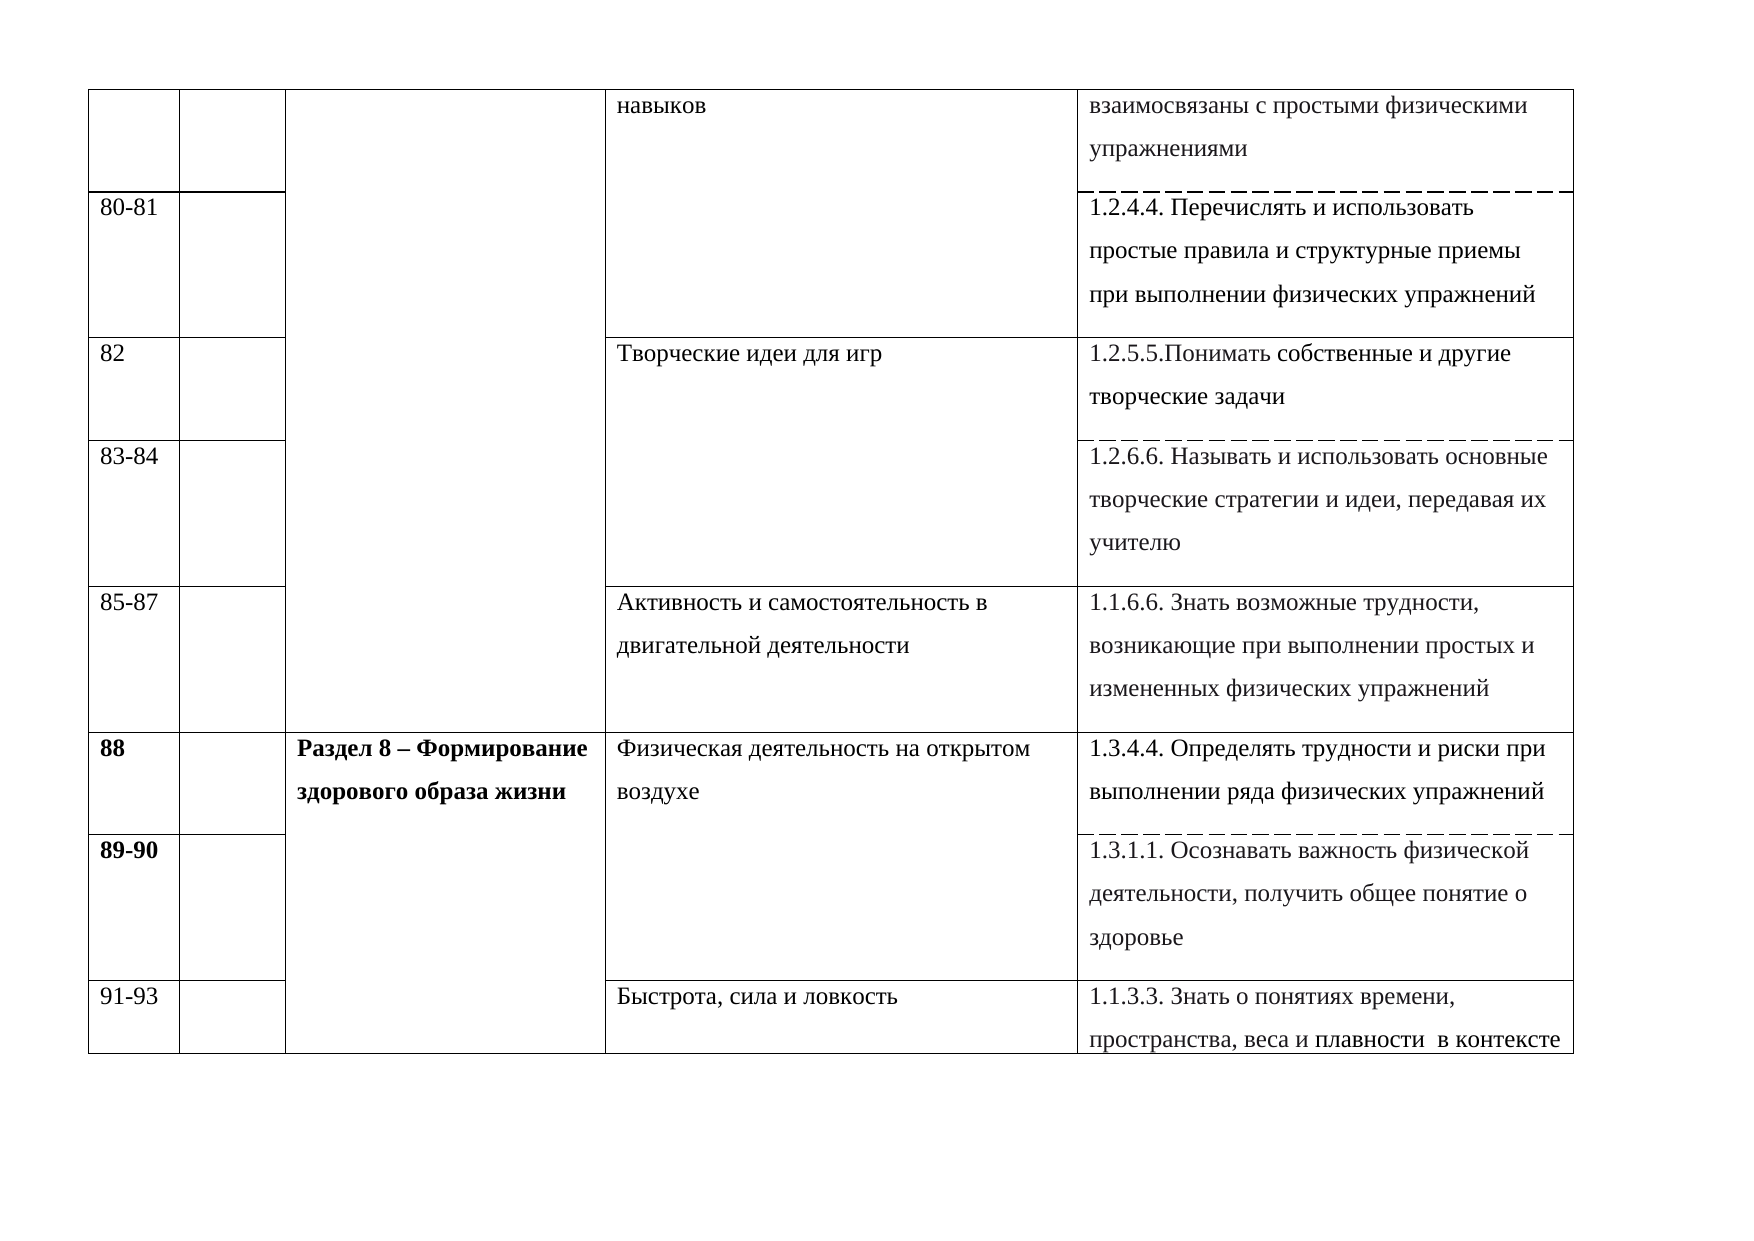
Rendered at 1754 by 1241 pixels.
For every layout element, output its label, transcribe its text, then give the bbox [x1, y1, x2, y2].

table_cell [180, 338, 285, 440]
table_cell [180, 441, 285, 586]
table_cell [606, 981, 1077, 1053]
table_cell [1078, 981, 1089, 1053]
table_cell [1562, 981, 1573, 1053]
table_cell 80-81 [89, 193, 179, 337]
table_cell [180, 193, 285, 337]
table_cell 1.2.6.6. Называть и использовать основные творческие стратегии и идеи, передавая их учителю [1078, 441, 1573, 586]
table_cell Физическая деятельность на открытом воздухе [606, 733, 1077, 980]
table_cell Творческие идеи для игр [606, 338, 1077, 586]
table_cell 1.3.4.4. Определять трудности и риски при выполнении ряда физических упражнений [1078, 733, 1573, 834]
table_cell 83-84 [89, 441, 179, 586]
table_cell 1.1.6.6. Знать возможные трудности, возникающие при выполнении простых и измененных физических упражнений [1078, 587, 1573, 732]
table_cell 82 [89, 338, 179, 440]
table_cell 1.2.4.4. Перечислять и использовать простые правила и структурные приемы при выполнении физических упражнений [1078, 193, 1573, 337]
table_cell 1.1.2.2. Знать основные физические движения и как они могут быть взаимосвязаны с простыми физическими упражнениями [1078, 90, 1573, 191]
table_cell 85-87 [89, 587, 179, 732]
table_cell [180, 733, 285, 834]
table_cell [180, 587, 285, 732]
table_cell 89-90 [89, 835, 179, 980]
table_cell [606, 90, 1077, 337]
table_cell [180, 981, 285, 1053]
table_cell 1.2.5.5.Понимать собственные и другие творческие задачи [1078, 338, 1573, 440]
table_cell [180, 90, 285, 191]
table_cell 88 [89, 733, 179, 834]
table_cell 79 [89, 90, 179, 191]
table_cell [180, 835, 285, 980]
table_cell Раздел 8 – Формирование здорового образа жизни [286, 733, 605, 1053]
table_cell Активность и самостоятельность в двигательной деятельности [606, 587, 1077, 732]
table_cell 91-93 [89, 981, 179, 1053]
table_cell 1.3.1.1. Осознавать важность физической деятельности, получить общее понятие о здоровье [1078, 834, 1573, 980]
